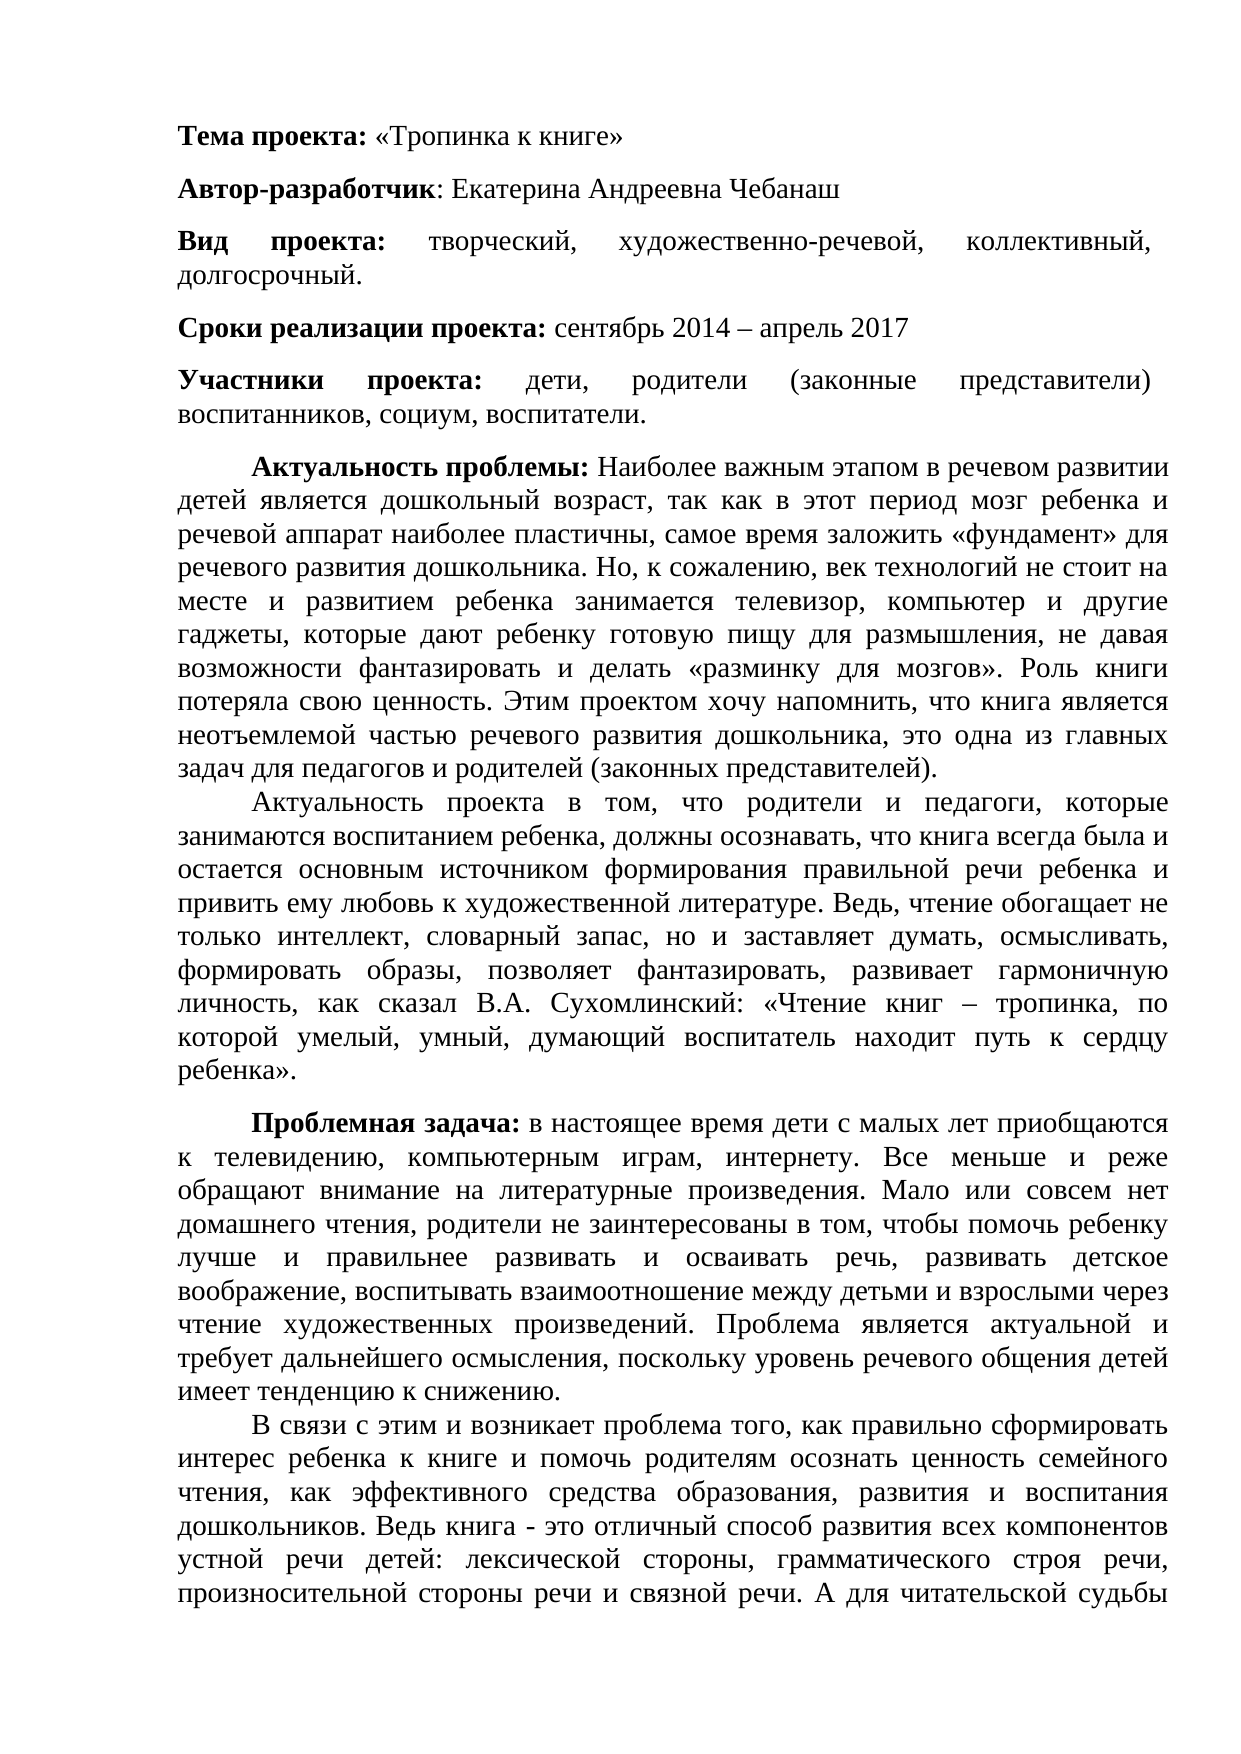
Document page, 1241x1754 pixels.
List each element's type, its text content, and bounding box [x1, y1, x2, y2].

text Автор-разработчик: Екатерина Андреевна Чебанаш [177, 171, 1152, 204]
text Актуальность проблемы: Наиболее важным этапом в речевом развитии детей является дошкольный возраст, так как в этот период мозг ребенка и речевой аппарат наиболее пластичны, самое время заложить «фундамент» для речевого развития дошкольника. Но, к сожалению, век технологий не стоит на месте и развитием ребенка занимается телевизор, компьютер и другие гаджеты, которые дают ребенку готовую пищу для размышления, не давая возможности фантазировать и делать «разминку для мозгов». Роль книги потеряла свою ценность. Этим проектом хочу напомнить, что книга является неотъемлемой частью речевого развития дошкольника, это одна из главных задач для педагогов и родителей (законных представителей). [177, 449, 1169, 784]
text Вид проекта: творческий, художественно-речевой, коллективный, долгосрочный. [177, 223, 1152, 291]
text Актуальность проекта в том, что родители и педагоги, которые занимаются воспитанием ребенка, должны осознавать, что книга всегда была и остается основным источником формирования правильной речи ребенка и привить ему любовь к художественной литературе. Ведь, чтение обогащает не только интеллект, словарный запас, но и заставляет думать, осмысливать, формировать образы, позволяет фантазировать, развивает гармоничную личность, как сказал В.А. Сухомлинский: «Чтение книг – тропинка, по которой умелый, умный, думающий воспитатель находит путь к сердцу ребенка». [177, 784, 1169, 1086]
text Участники проекта: дети, родители (законные представители) воспитанников, социум, воспитатели. [177, 362, 1152, 429]
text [177, 1407, 1169, 1608]
text Проблемная задача: в настоящее время дети с малых лет приобщаются к телевидению, компьютерным играм, интернету. Все меньше и реже обращают внимание на литературные произведения. Мало или совсем нет домашнего чтения, родители не заинтересованы в том, чтобы помочь ребенку лучше и правильнее развивать и осваивать речь, развивать детское воображение, воспитывать взаимоотношение между детьми и взрослыми через чтение художественных произведений. Проблема является актуальной и требует дальнейшего осмысления, поскольку уровень речевого общения детей имеет тенденцию к снижению. [177, 1105, 1169, 1407]
text Тема проекта: «Тропинка к книге» [177, 118, 1152, 152]
text Сроки реализации проекта: сентябрь 2014 – апрель 2017 [177, 310, 1152, 343]
